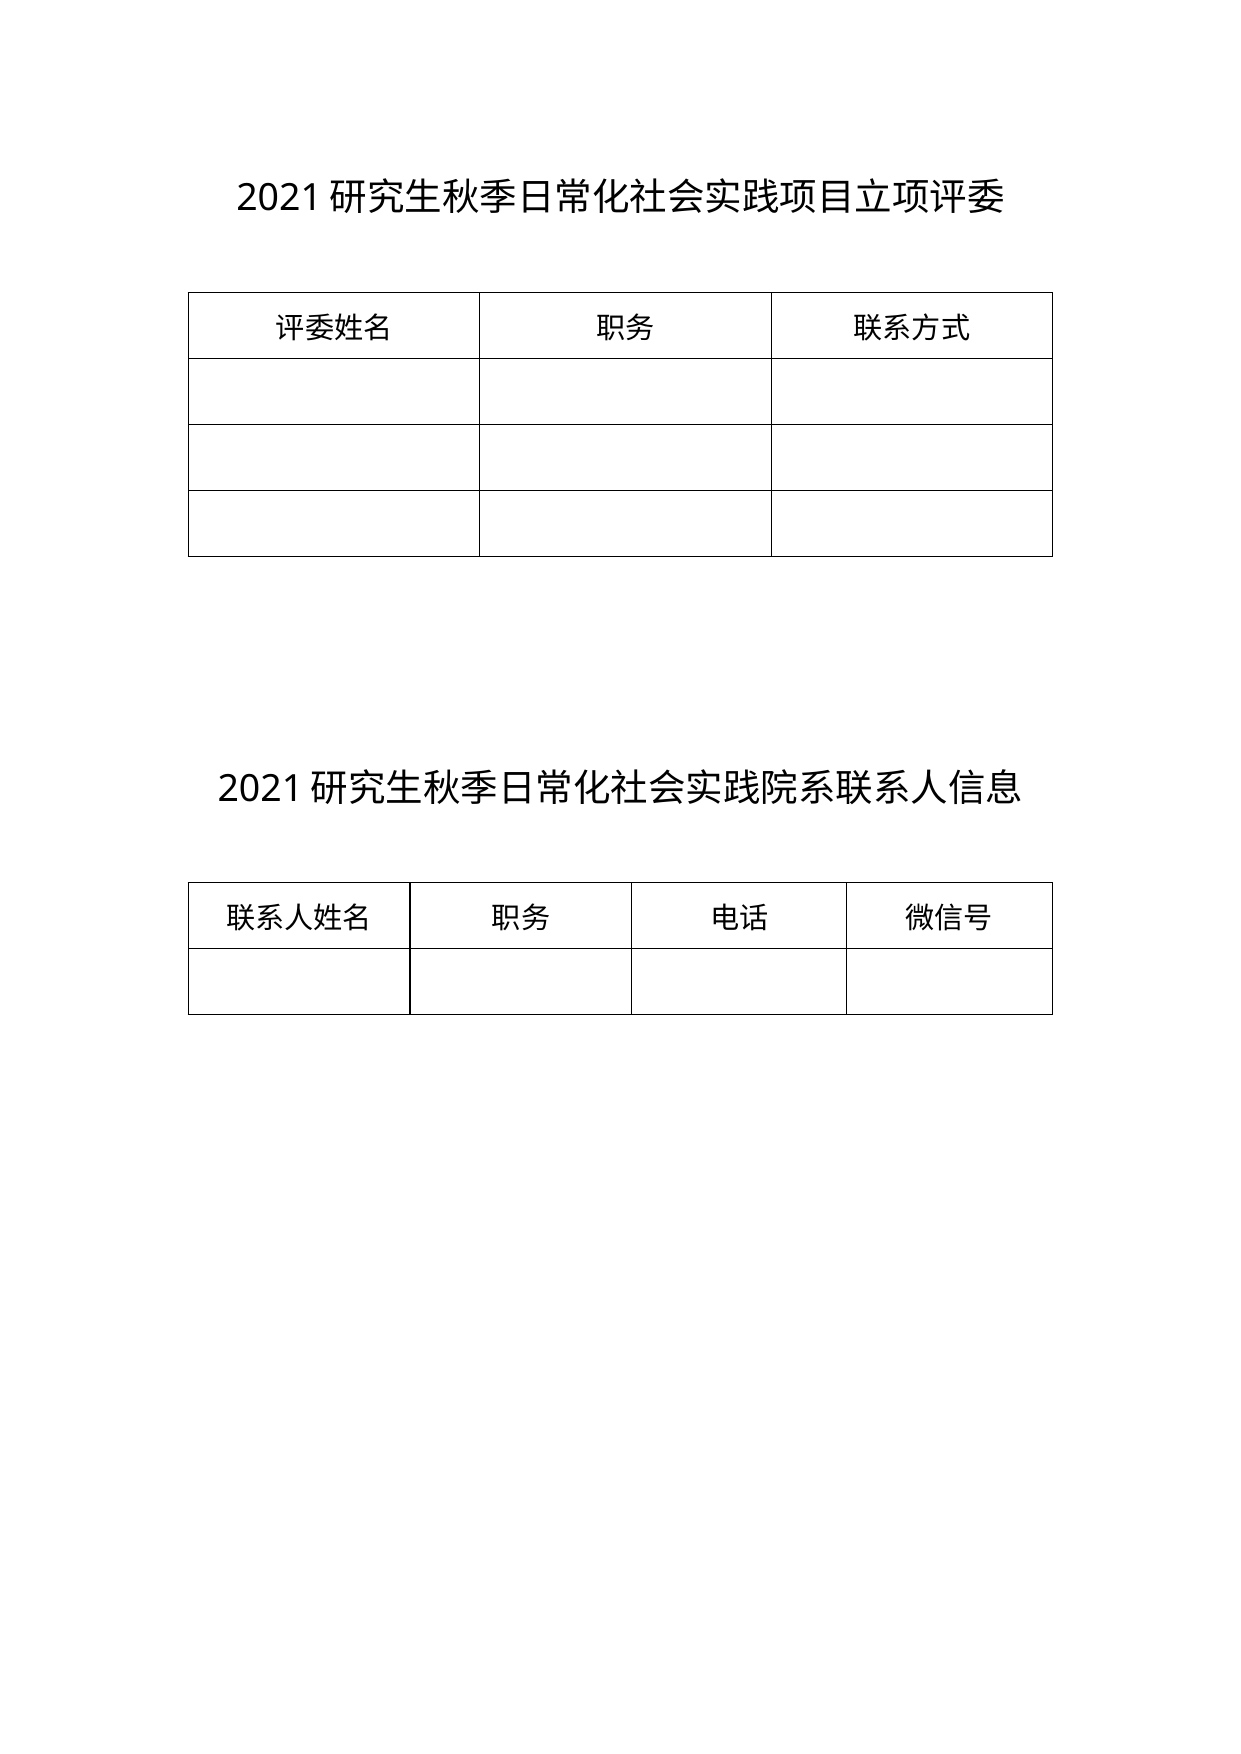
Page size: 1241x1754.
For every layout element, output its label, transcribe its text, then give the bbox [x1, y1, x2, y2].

table_header 职务 [411, 883, 631, 948]
table_header 电话 [632, 883, 846, 948]
text 2021研究生秋季日常化社会实践院系联系人信息 [187, 752, 1053, 817]
table_header 联系方式 [772, 293, 1052, 358]
table_header 联系人姓名 [189, 883, 409, 948]
table_cell [189, 491, 479, 556]
table_cell [480, 359, 771, 424]
text 2021研究生秋季日常化社会实践项目立项评委 [187, 162, 1053, 227]
table_cell [632, 949, 846, 1014]
table_cell [847, 949, 1052, 1014]
table_cell [189, 949, 409, 1014]
table_cell [189, 425, 479, 490]
table_cell [189, 359, 479, 424]
table_cell [411, 949, 631, 1014]
table_cell [772, 425, 1052, 490]
table_header 职务 [480, 293, 771, 358]
table_cell [772, 359, 1052, 424]
table_header 微信号 [847, 883, 1052, 948]
table_cell [480, 425, 771, 490]
table_header 评委姓名 [189, 293, 479, 358]
table_cell [480, 491, 771, 556]
table_cell [772, 491, 1052, 556]
